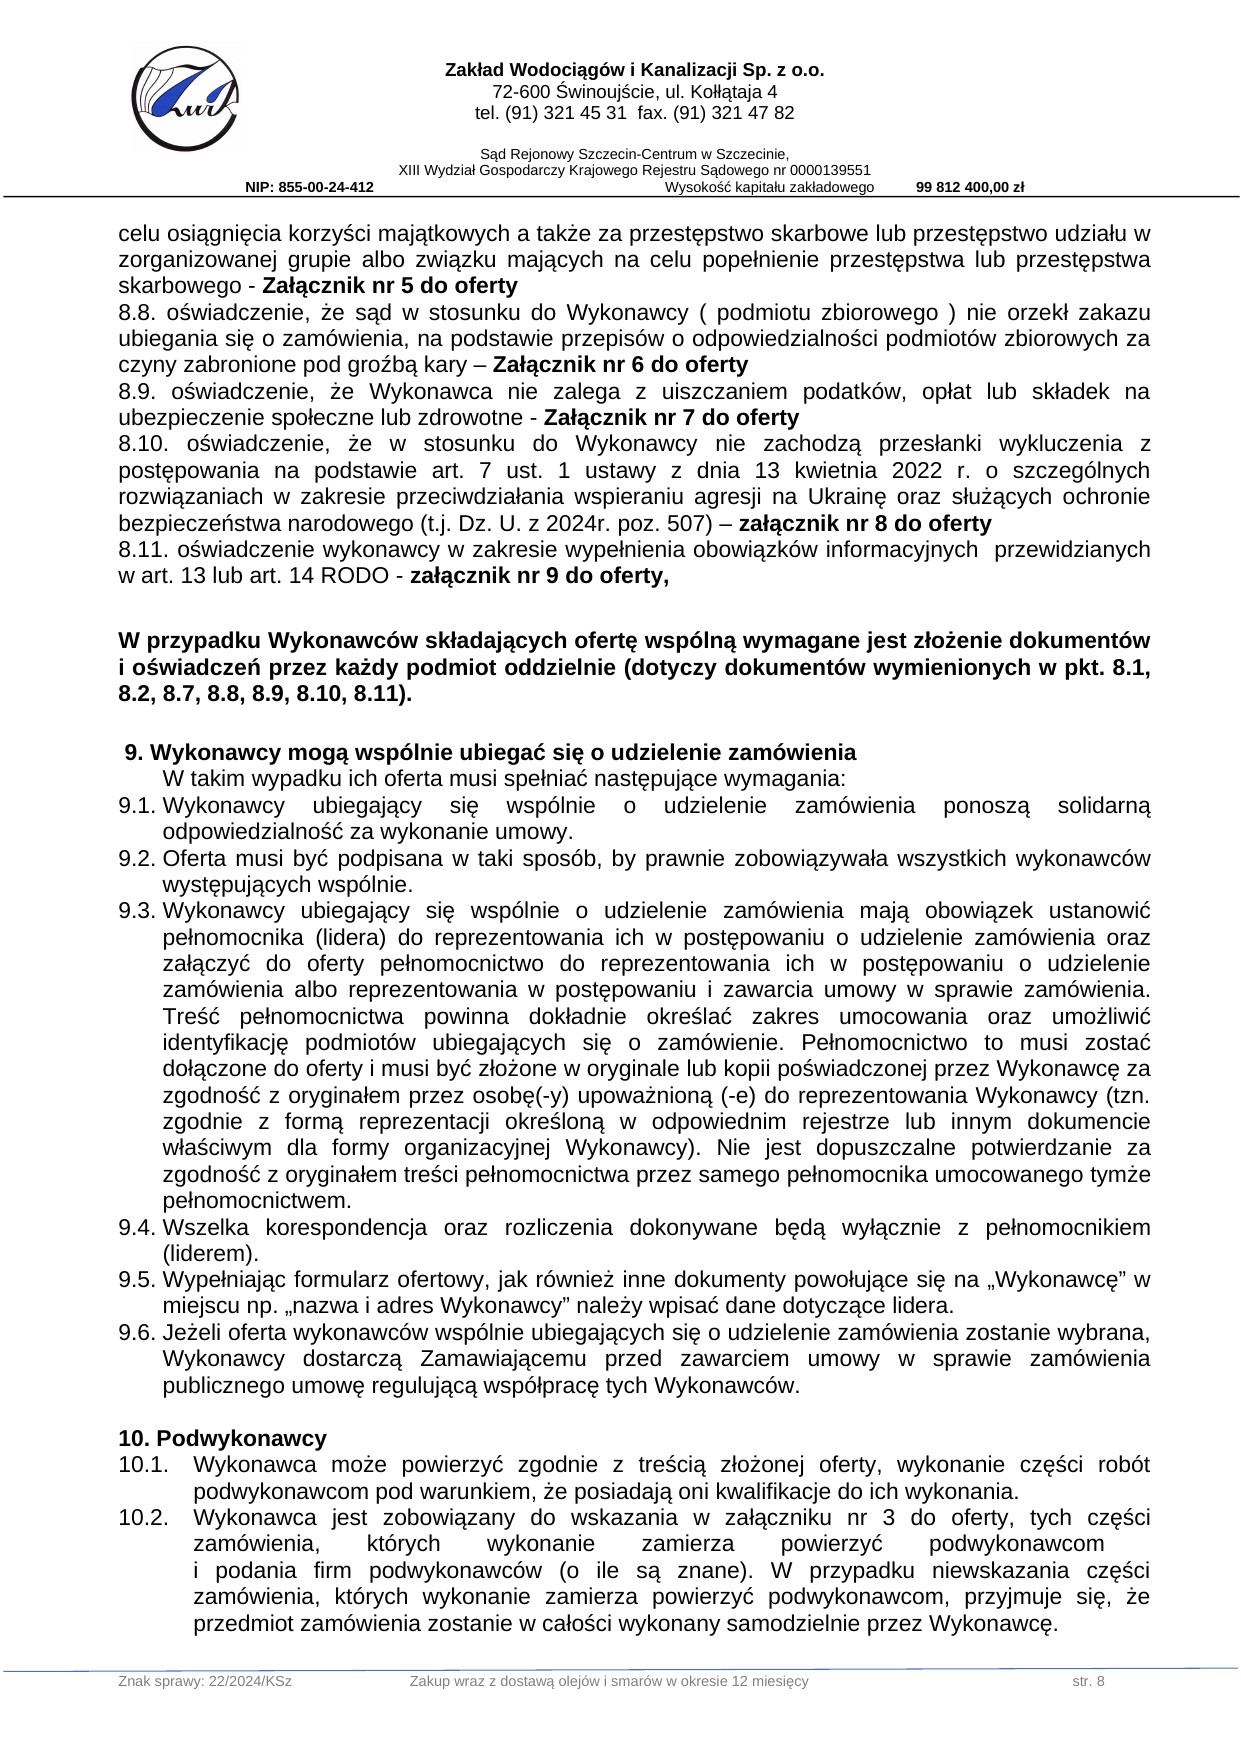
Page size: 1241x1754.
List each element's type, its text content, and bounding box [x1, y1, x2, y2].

picture [128, 42, 242, 156]
list Wszelka korespondencja oraz rozliczenia dokonywane będą wyłącznie z pełnomocnikiem (liderem). [118, 1213, 1152, 1266]
list Wykonawcy ubiegający się wspólnie o udzielenie zamówienia ponoszą solidarną odpowiedzialność za wykonanie umowy. [118, 792, 1152, 844]
text 8.10. oświadczenie, że w stosunku do Wykonawcy nie zachodzą przesłanki wykluczenia z postępowania na podstawie art. 7 ust. 1 ustawy z dnia 13 kwietnia 2022 r. o szczególnych rozwiązaniach w zakresie przeciwdziałania wspieraniu agresji na Ukrainę oraz służących ochronie bezpieczeństwa narodowego (t.j. Dz. U. z 2024r. poz. 507) – załącznik nr 8 do oferty [118, 430, 1152, 536]
list Wykonawcy ubiegający się wspólnie o udzielenie zamówienia mają obowiązek ustanowić pełnomocnika (lidera) do reprezentowania ich w postępowaniu o udzielenie zamówienia oraz załączyć do oferty pełnomocnictwo do reprezentowania ich w postępowaniu o udzielenie zamówienia albo reprezentowania w postępowaniu i zawarcia umowy w sprawie zamówienia. Treść pełnomocnictwa powinna dokładnie określać zakres umocowania oraz umożliwić identyfikację podmiotów ubiegających się o zamówienie. Pełnomocnictwo to musi zostać dołączone do oferty i musi być złożone w oryginale lub kopii poświadczonej przez Wykonawcę za zgodność z oryginałem przez osobę(-y) upoważnioną (-e) do reprezentowania Wykonawcy (tzn. zgodnie z formą reprezentacji określoną w odpowiednim rejestrze lub innym dokumencie właściwym dla formy organizacyjnej Wykonawcy). Nie jest dopuszczalne potwierdzanie za zgodność z oryginałem treści pełnomocnictwa przez samego pełnomocnika umocowanego tymże pełnomocnictwem. [118, 897, 1152, 1213]
text 8.8. oświadczenie, że sąd w stosunku do Wykonawcy ( podmiotu zbiorowego ) nie orzekł zakazu ubiegania się o zamówienia, na podstawie przepisów o odpowiedzialności podmiotów zbiorowych za czyny zabronione pod groźbą kary – Załącznik nr 6 do oferty [118, 299, 1152, 378]
list Wykonawca jest zobowiązany do wskazania w załączniku nr 3 do oferty, tych części zamówienia, których wykonanie zamierza powierzyć podwykonawcom i podania firm podwykonawców (o ile są znane). W przypadku niewskazania części zamówienia, których wykonanie zamierza powierzyć podwykonawcom, przyjmuje się, że przedmiot zamówienia zostanie w całości wykonany samodzielnie przez Wykonawcę. [118, 1504, 1152, 1636]
text W przypadku Wykonawców składających ofertę wspólną wymagane jest złożenie dokumentów i oświadczeń przez każdy podmiot oddzielnie (dotyczy dokumentów wymienionych w pkt. 8.1, 8.2, 8.7, 8.8, 8.9, 8.10, 8.11). [118, 627, 1152, 706]
text W takim wypadku ich oferta musi spełniać następujące wymagania: [162, 765, 1152, 792]
text 8.9. oświadczenie, że Wykonawca nie zalega z uiszczaniem podatków, opłat lub składek na ubezpieczenie społeczne lub zdrowotne - Załącznik nr 7 do oferty [118, 378, 1152, 430]
text 8.11. oświadczenie wykonawcy w zakresie wypełnienia obowiązków informacyjnych przewidzianych w art. 13 lub art. 14 RODO - załącznik nr 9 do oferty, [118, 536, 1152, 588]
text 10. Podwykonawcy [118, 1425, 1152, 1451]
list Oferta musi być podpisana w taki sposób, by prawnie zobowiązywała wszystkich wykonawców występujących wspólnie. [118, 844, 1152, 897]
text 9. Wykonawcy mogą wspólnie ubiegać się o udzielenie zamówienia [118, 739, 1152, 765]
list Jeżeli oferta wykonawców wspólnie ubiegających się o udzielenie zamówienia zostanie wybrana, Wykonawcy dostarczą Zamawiającemu przed zawarciem umowy w sprawie zamówienia publicznego umowę regulującą współpracę tych Wykonawców. [118, 1319, 1152, 1398]
list Wypełniając formularz ofertowy, jak również inne dokumenty powołujące się na „Wykonawcę” w miejscu np. „nazwa i adres Wykonawcy” należy wpisać dane dotyczące lidera. [118, 1266, 1152, 1319]
list Wykonawca może powierzyć zgodnie z treścią złożonej oferty, wykonanie części robót podwykonawcom pod warunkiem, że posiadają oni kwalifikacje do ich wykonania. [118, 1451, 1152, 1504]
